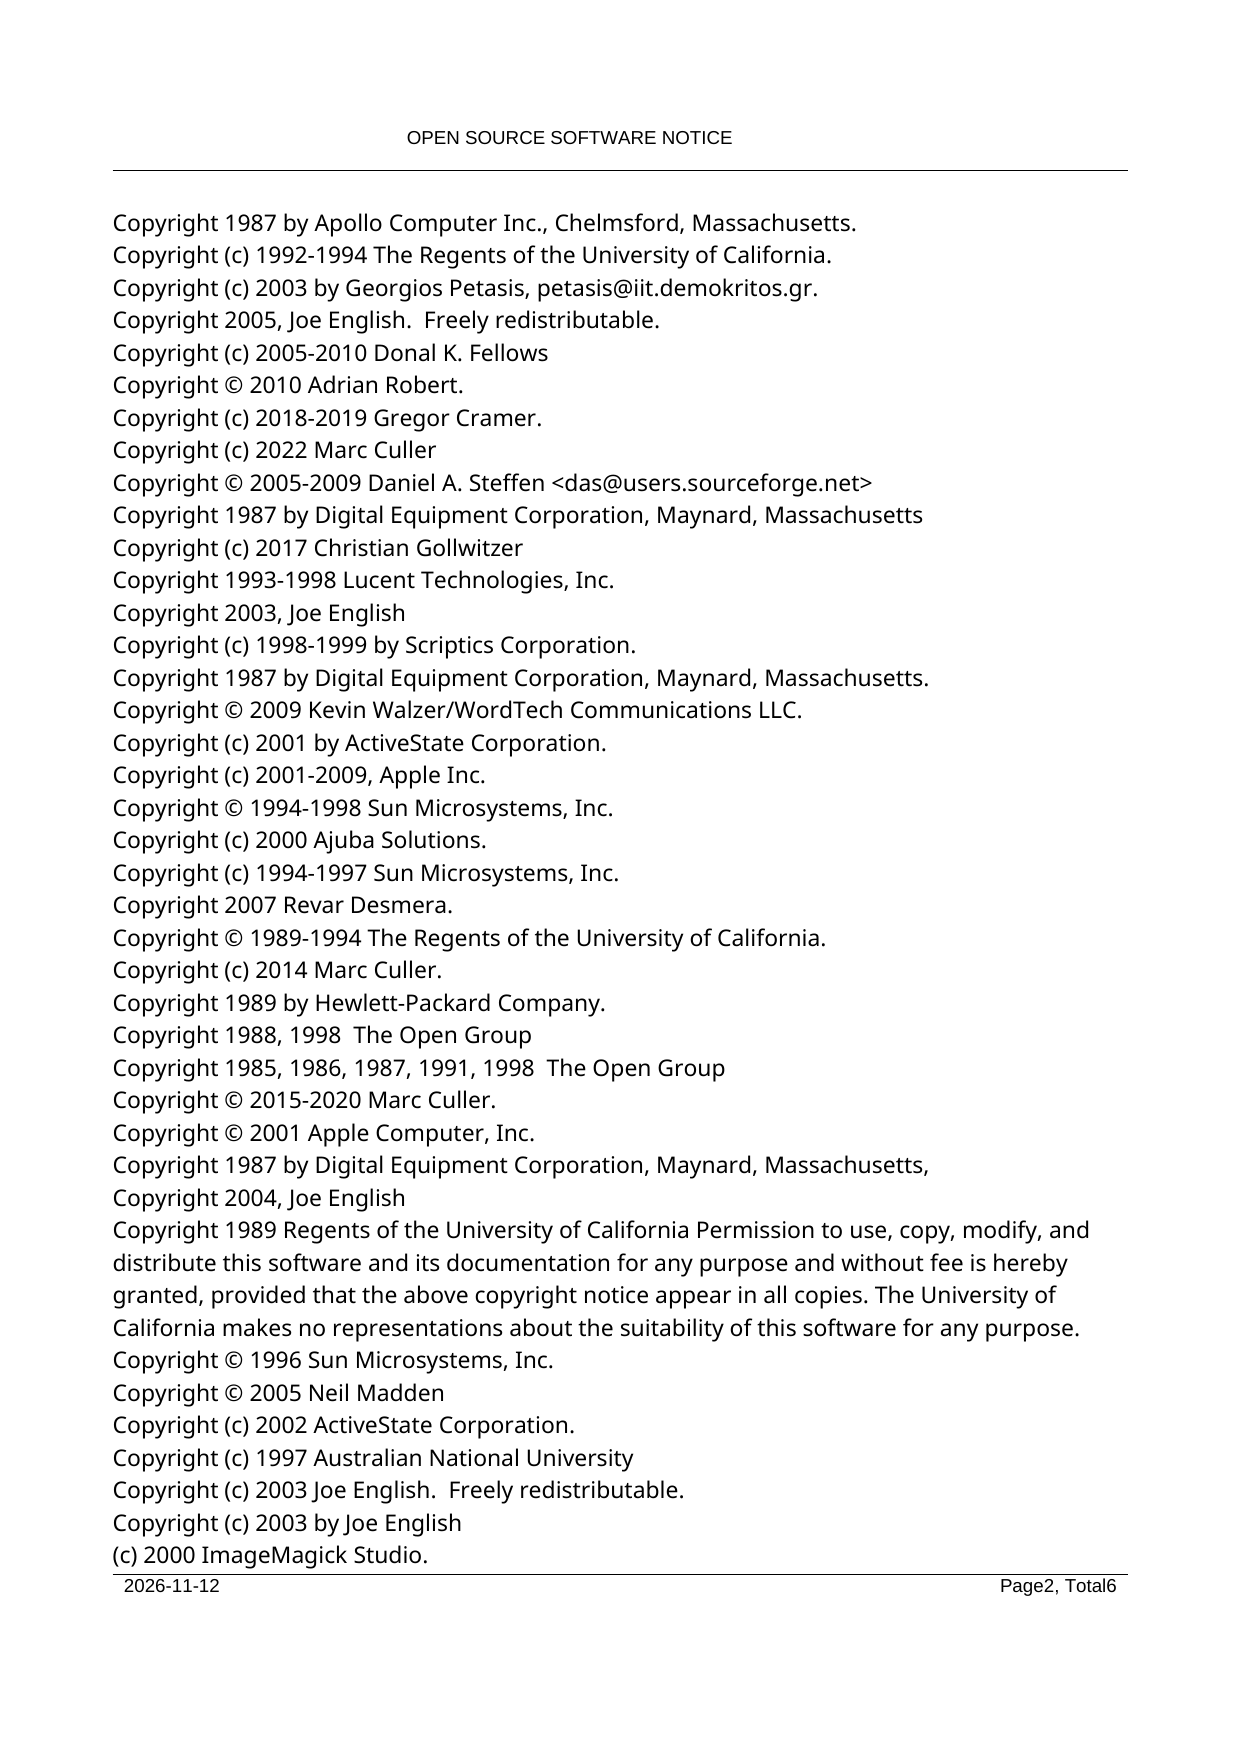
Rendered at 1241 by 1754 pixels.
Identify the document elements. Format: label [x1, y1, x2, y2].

text [112, 206, 1128, 1571]
